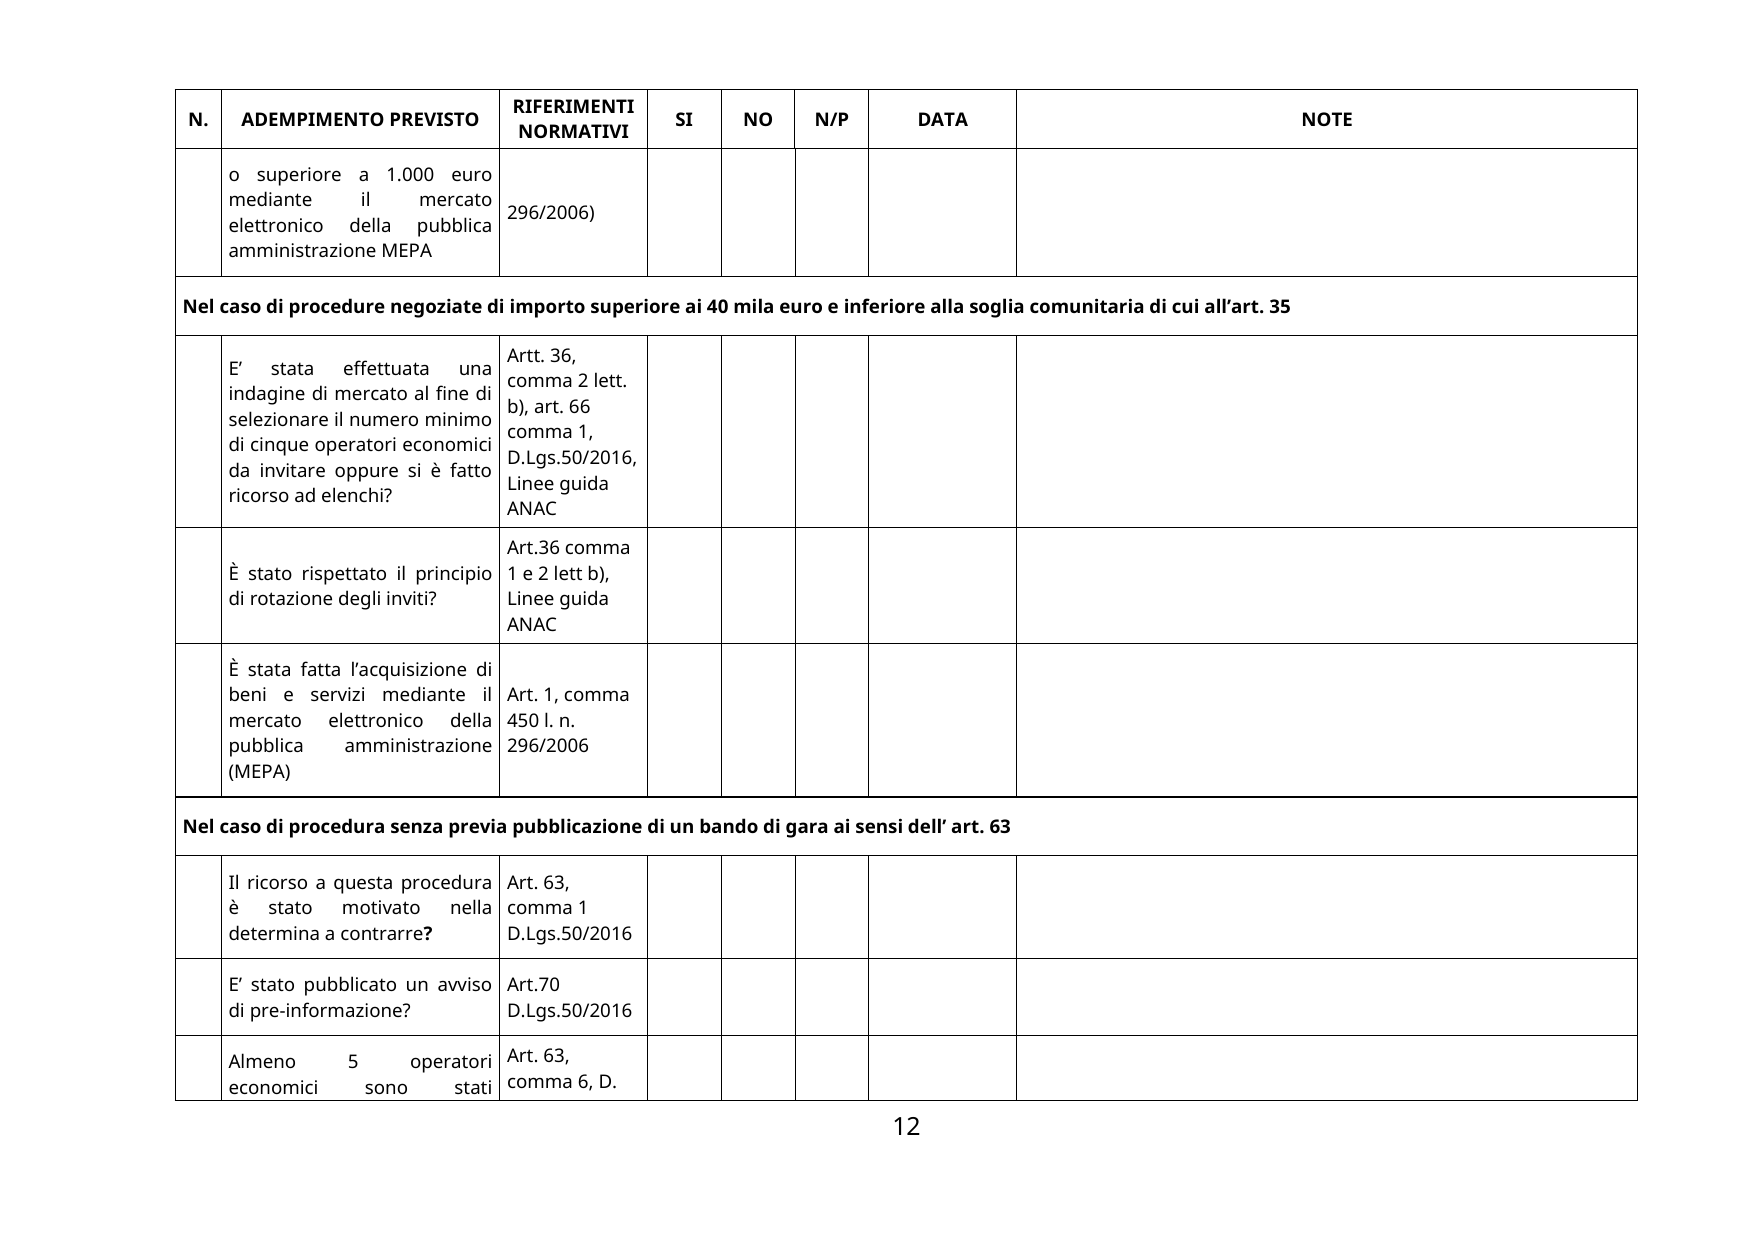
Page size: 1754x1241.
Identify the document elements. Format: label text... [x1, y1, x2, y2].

table_cell [796, 336, 868, 527]
table_cell [1017, 1036, 1637, 1100]
table_cell [648, 856, 721, 958]
table_header N. [176, 90, 221, 148]
table_cell Art. 63, comma 6, D. Lgs. 50/2016 [500, 1036, 647, 1100]
table_cell [176, 336, 221, 527]
table_cell [176, 1036, 221, 1100]
table_cell Art.36 comma 1 e 2 lett b), Linee guida ANAC [500, 528, 647, 643]
table_header RIFERIMENTI NORMATIVI [500, 90, 647, 148]
table_header SI [648, 90, 721, 148]
table_header DATA [869, 90, 1016, 148]
table_cell [1017, 149, 1637, 276]
table_cell Art.70 D.Lgs.50/2016 [500, 959, 647, 1035]
table_cell [722, 959, 795, 1035]
table_cell [648, 528, 721, 643]
table_cell [796, 856, 868, 958]
table_cell Nel caso di procedure negoziate di importo superiore ai 40 mila euro e inferiore alla soglia comunitaria di cui all’art. 35 [176, 277, 1637, 335]
table_cell Artt. 36, comma 2 lett. b), art. 66 comma 1, D.Lgs.50/2016, Linee guida ANAC [500, 336, 647, 527]
table_cell Art. 1, comma 450 l. n. 296/2006) [500, 149, 647, 276]
table_cell [869, 528, 1016, 643]
table_cell È stata fatta l’acquisizione di beni e servizi mediante il mercato elettronico della pubblica amministrazione (MEPA) [222, 644, 499, 796]
table_cell Art. 63, comma 1 D.Lgs.50/2016 [500, 856, 647, 958]
table_cell [722, 528, 795, 643]
table_cell [1017, 856, 1637, 958]
table_cell [176, 959, 221, 1035]
table_cell [1017, 336, 1637, 527]
table_cell [796, 149, 868, 276]
table_cell [869, 149, 1016, 276]
table_cell [869, 336, 1016, 527]
table_cell [869, 644, 1016, 796]
table_header NO [722, 90, 794, 148]
table_cell [648, 1036, 721, 1100]
table_cell [869, 1036, 1016, 1100]
table_cell [1017, 959, 1637, 1035]
table_cell [722, 644, 795, 796]
table_cell [176, 149, 221, 276]
table_cell E’ stata effettuata una indagine di mercato al fine di selezionare il numero minimo di cinque operatori economici da invitare oppure si è fatto ricorso ad elenchi? [222, 336, 499, 527]
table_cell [222, 149, 499, 276]
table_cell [222, 1036, 499, 1100]
table_cell [796, 959, 868, 1035]
table_cell [176, 528, 221, 643]
table_cell [176, 856, 221, 958]
table_cell [796, 644, 868, 796]
table_cell [722, 149, 795, 276]
table_cell [869, 856, 1016, 958]
table_cell Art. 1, comma 450 l. n. 296/2006 [500, 644, 647, 796]
table_cell [1017, 528, 1637, 643]
table_header NOTE [1017, 90, 1637, 148]
table_cell [648, 644, 721, 796]
table_header N/P [795, 90, 868, 148]
table_cell [722, 1036, 795, 1100]
table_cell [176, 644, 221, 796]
table_cell [648, 336, 721, 527]
table_cell [869, 959, 1016, 1035]
table_cell [648, 149, 721, 276]
table_cell [648, 959, 721, 1035]
table_cell Nel caso di procedura senza previa pubblicazione di un bando di gara ai sensi dell’ art. 63 [176, 798, 1637, 855]
table_cell E’ stato pubblicato un avviso di pre-informazione? [222, 959, 499, 1035]
table_cell Il ricorso a questa procedura è stato motivato nella determina a contrarre? [222, 856, 499, 958]
table_header ADEMPIMENTO PREVISTO [222, 90, 499, 148]
table_cell È stato rispettato il principio di rotazione degli inviti? [222, 528, 499, 643]
table_cell [722, 336, 795, 527]
table_cell [722, 856, 795, 958]
table_cell [796, 1036, 868, 1100]
table_cell [1017, 644, 1637, 796]
table_cell [796, 528, 868, 643]
